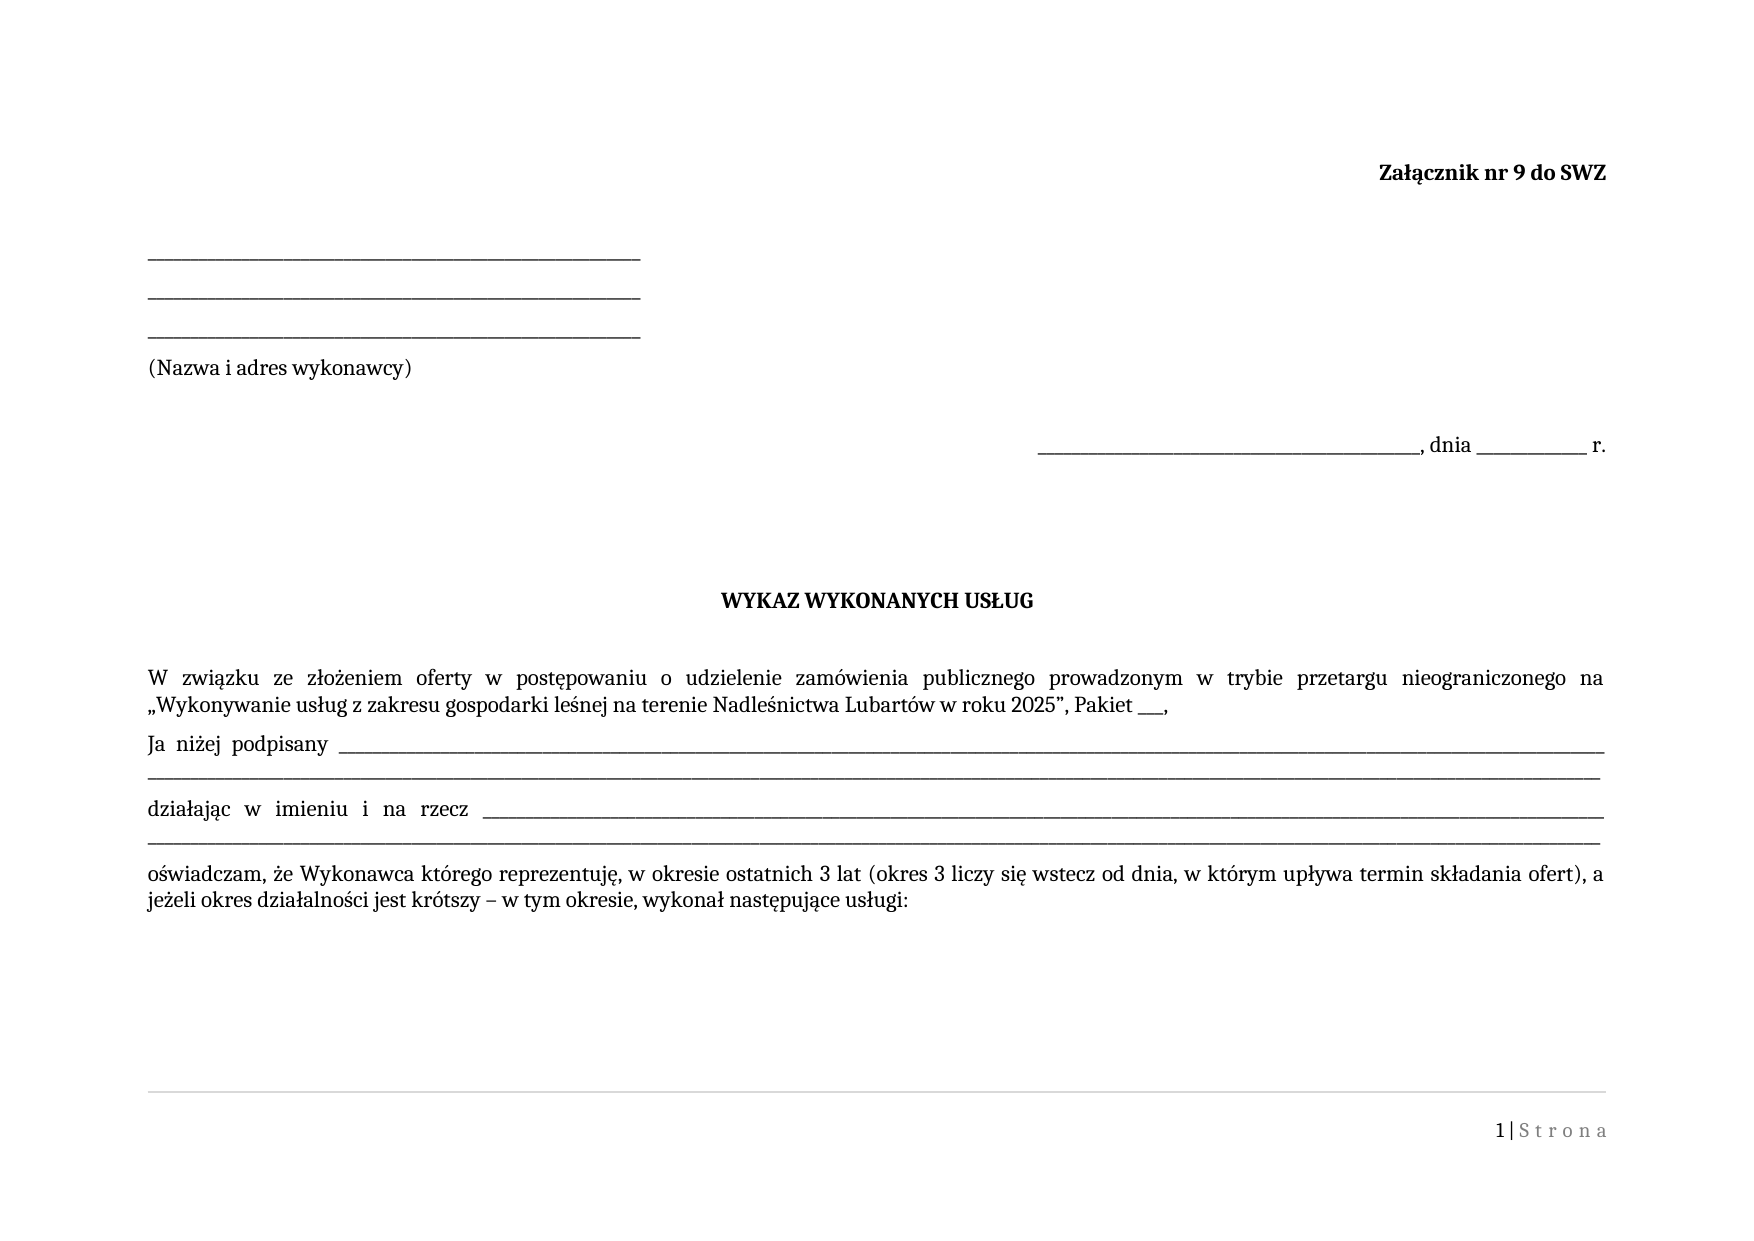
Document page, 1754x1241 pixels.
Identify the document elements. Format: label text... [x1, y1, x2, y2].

text Ja niżej podpisany _____________________________________________________________________________________________________________________________________________________ ___________________________________________________________________________________________________________________________________________________________________________ [148, 730, 1606, 783]
text Załącznik nr 9 do SWZ [148, 160, 1606, 186]
text działając w imieniu i na rzecz ____________________________________________________________________________________________________________________________________ ___________________________________________________________________________________________________________________________________________________________________________ [148, 796, 1606, 848]
text (Nazwa i adres wykonawcy) [148, 354, 1606, 381]
text __________________________________________________________ [148, 277, 1606, 303]
text _____________________________________________, dnia _____________ r. [148, 432, 1606, 458]
text __________________________________________________________ [148, 238, 1606, 264]
text W związku ze złożeniem oferty w postępowaniu o udzielenie zamówienia publicznego prowadzonym w trybie przetargu nieograniczonego na „Wykonywanie usług z zakresu gospodarki leśnej na terenie Nadleśnictwa Lubartów w roku 2025”, Pakiet ___, [148, 665, 1606, 718]
text __________________________________________________________ [148, 316, 1606, 342]
text WYKAZ WYKONANYCH USŁUG [148, 587, 1606, 614]
text oświadczam, że Wykonawca którego reprezentuję, w okresie ostatnich 3 lat (okres 3 liczy się wstecz od dnia, w którym upływa termin składania ofert), a jeżeli okres działalności jest krótszy – w tym okresie, wykonał następujące usługi: [148, 861, 1606, 913]
